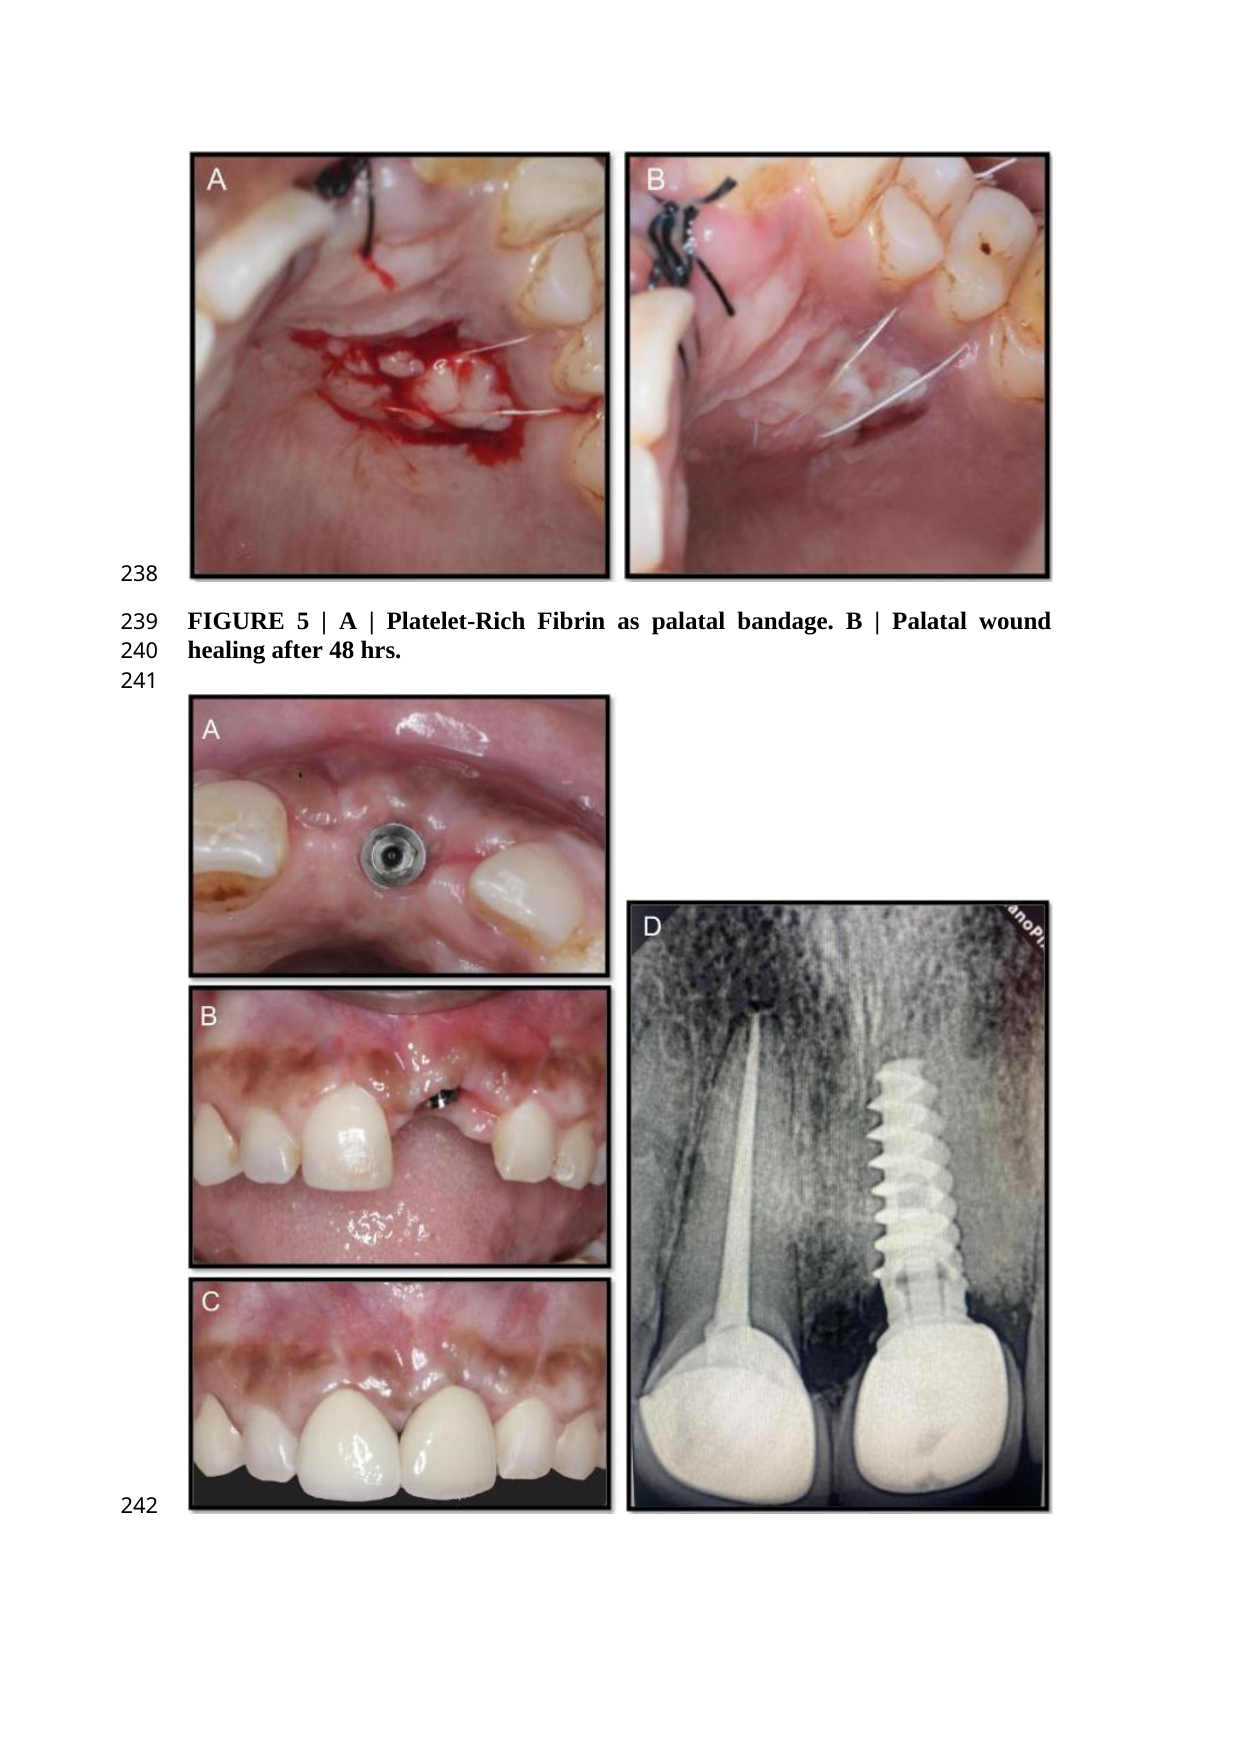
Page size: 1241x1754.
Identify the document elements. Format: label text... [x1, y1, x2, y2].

subtitle FIGURE 5 | A | Platelet-Rich Fibrin as palatal bandage. B | Palatal wound healing after 48 hrs. [187, 606, 1053, 664]
picture [187, 693, 1053, 1514]
picture [187, 150, 1053, 582]
